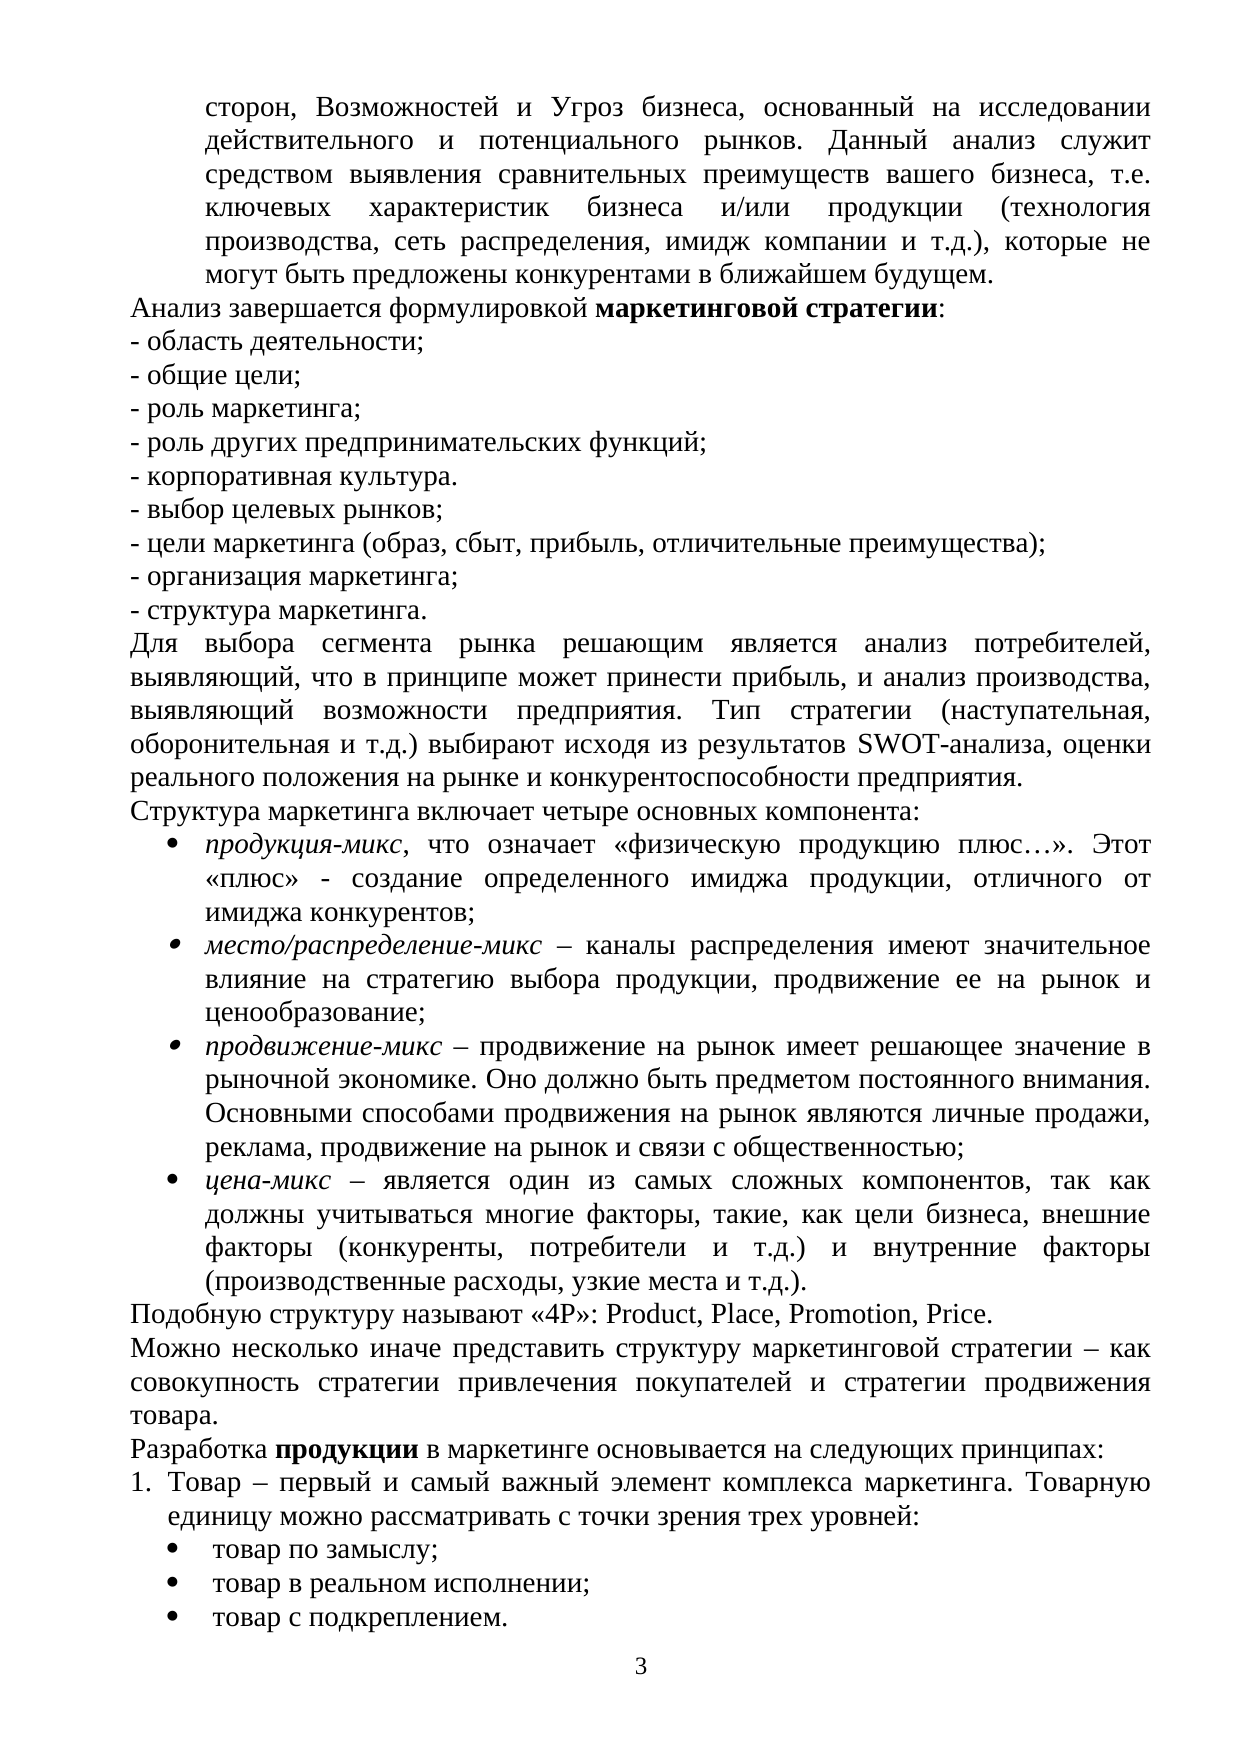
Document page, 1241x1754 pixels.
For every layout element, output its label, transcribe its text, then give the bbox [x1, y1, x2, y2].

text - цели маркетинга (образ, сбыт, прибыль, отличительные преимущества); [130, 525, 1152, 558]
text - роль маркетинга; [130, 391, 1152, 424]
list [167, 89, 1152, 290]
text Можно несколько иначе представить структуру маркетинговой стратегии – как совокупность стратегии привлечения покупателей и стратегии продвижения товара. [130, 1330, 1152, 1431]
text Анализ завершается формулировкой маркетинговой стратегии: [130, 290, 1152, 323]
list товар по замыслу; [167, 1531, 1152, 1565]
text - корпоративная культура. [130, 458, 1152, 491]
text - структура маркетинга. [130, 592, 1152, 625]
text Структура маркетинга включает четыре основных компонента: [130, 793, 1152, 827]
text - роль других предпринимательских функций; [130, 424, 1152, 458]
list товар с подкреплением. [167, 1599, 1152, 1632]
list товар в реальном исполнении; [167, 1565, 1152, 1599]
text - область деятельности; [130, 323, 1152, 357]
list продукция-микс, что означает «физическую продукцию плюс…». Этот «плюс» - создание определенного имиджа продукции, отличного от имиджа конкурентов; [167, 827, 1152, 927]
list цена-микс – является один из самых сложных компонентов, так как должны учитываться многие факторы, такие, как цели бизнеса, внешние факторы (конкуренты, потребители и т.д.) и внутренние факторы (производственные расходы, узкие места и т.д.). [167, 1162, 1152, 1297]
text Подобную структуру называют «4P»: Product, Place, Promotion, Price. [130, 1297, 1152, 1330]
text - общие цели; [130, 357, 1152, 391]
text - организация маркетинга; [130, 558, 1152, 592]
text Разработка продукции в маркетинге основывается на следующих принципах: [130, 1431, 1152, 1464]
text - выбор целевых рынков; [130, 491, 1152, 525]
list продвижение-микс – продвижение на рынок имеет решающее значение в рыночной экономике. Оно должно быть предметом постоянного внимания. Основными способами продвижения на рынок являются личные продажи, реклама, продвижение на рынок и связи с общественностью; [167, 1028, 1152, 1162]
list место/распределение-микс – каналы распределения имеют значительное влияние на стратегию выбора продукции, продвижение ее на рынок и ценообразование; [167, 927, 1152, 1028]
list Товар – первый и самый важный элемент комплекса маркетинга. Товарную единицу можно рассматривать с точки зрения трех уровней: [130, 1464, 1152, 1531]
text Для выбора сегмента рынка решающим является анализ потребителей, выявляющий, что в принципе может принести прибыль, и анализ производства, выявляющий возможности предприятия. Тип стратегии (наступательная, оборонительная и т.д.) выбирают исходя из результатов SWOT-анализа, оценки реального положения на рынке и конкурентоспособности предприятия. [130, 625, 1152, 793]
